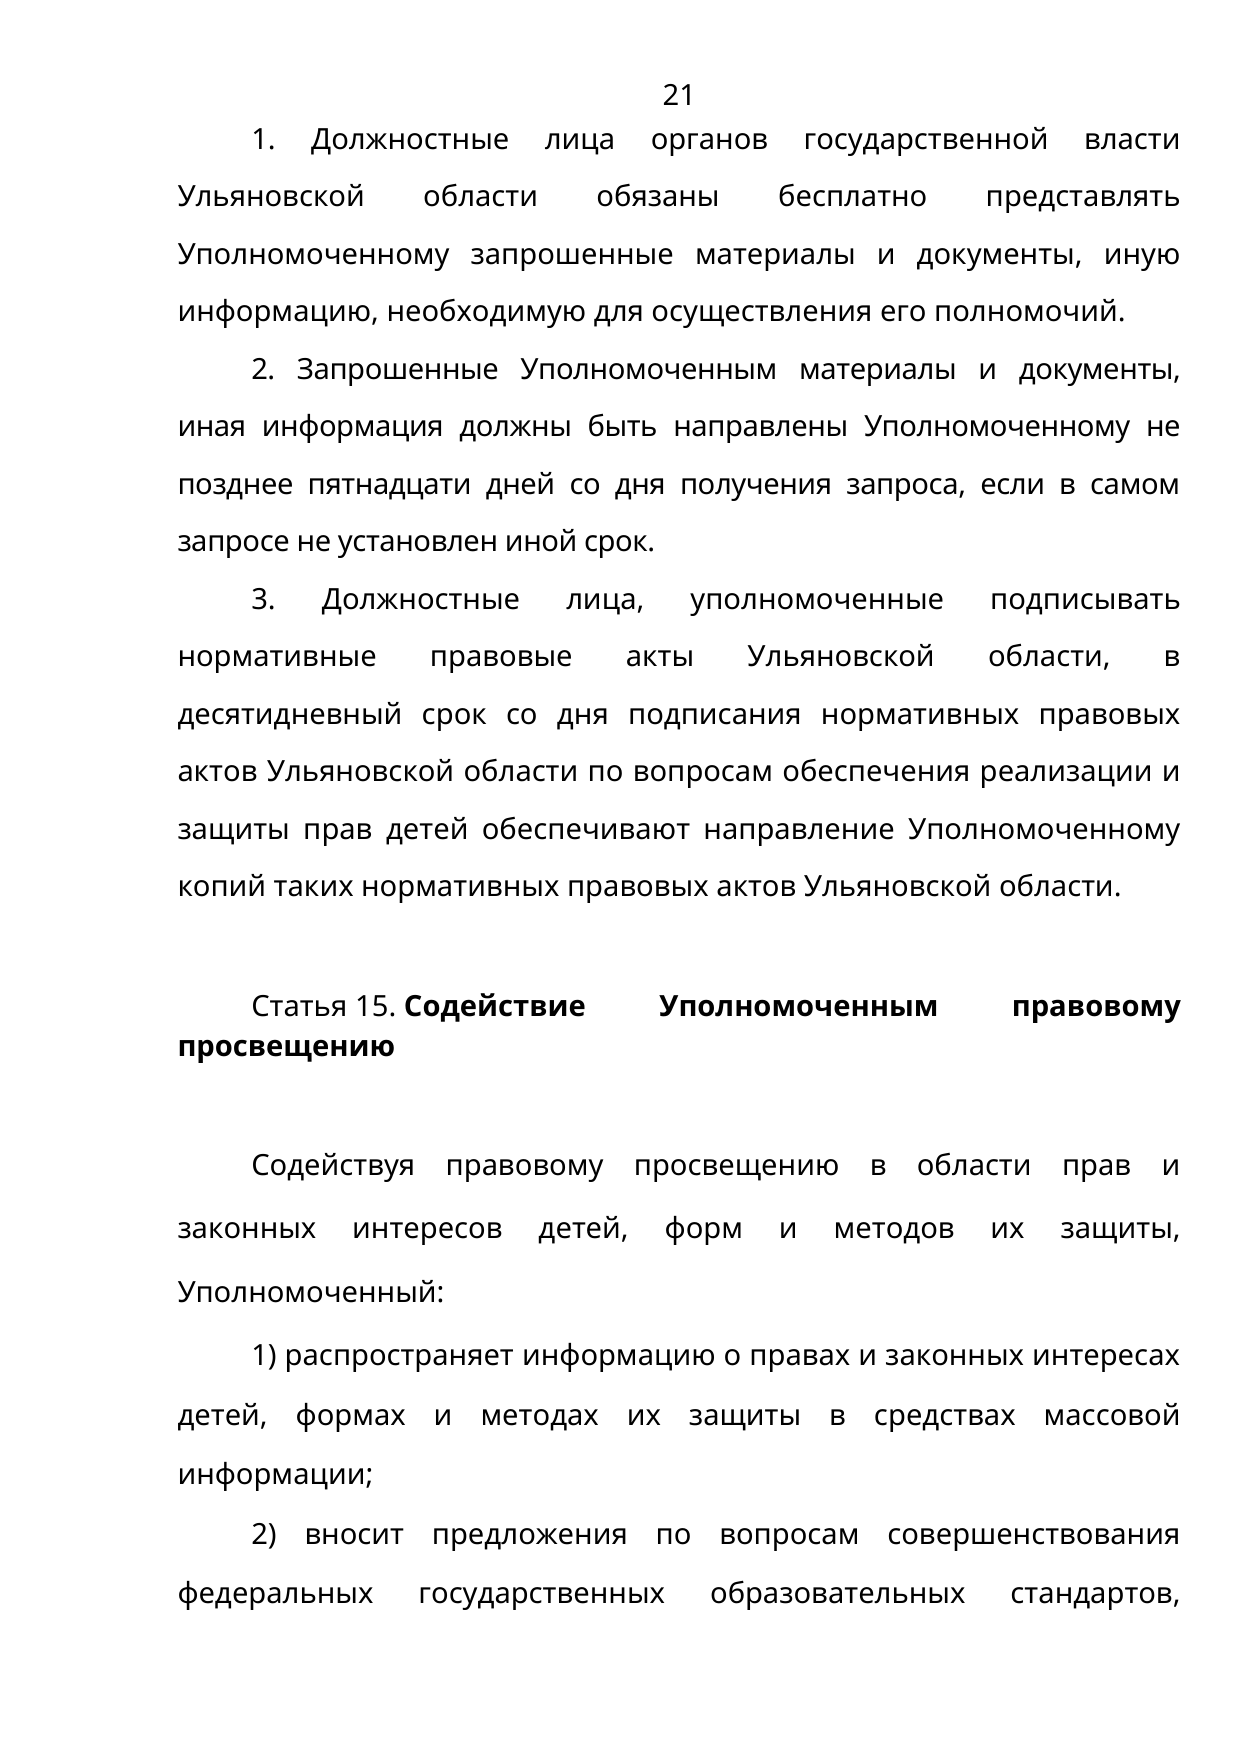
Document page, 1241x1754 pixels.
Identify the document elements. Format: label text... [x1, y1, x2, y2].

text 2. Запрошенные Уполномоченным материалы и документы, иная информация должны быть направлены Уполномоченному не позднее пятнадцати дней со дня получения запроса, если в самом запросе не установлен иной срок. [177, 348, 1181, 560]
text 1) распространяет информацию о правах и законных интересах детей, формах и методах их защиты в средствах массовой информации; [177, 1334, 1181, 1493]
text 1. Должностные лица органов государственной власти Ульяновской области обязаны бесплатно представлять Уполномоченному запрошенные материалы и документы, иную информацию, необходимую для осуществления его полномочий. [177, 118, 1181, 330]
text Содействуя правовому просвещению в области прав и законных интересов детей, форм и методов их защиты, Уполномоченный: [177, 1144, 1181, 1311]
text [177, 1513, 1181, 1612]
text 3. Должностные лица, уполномоченные подписывать нормативные правовые акты Ульяновской области, в десятидневный срок со дня подписания нормативных правовых актов Ульяновской области по вопросам обеспечения реализации и защиты прав детей обеспечивают направление Уполномоченному копий таких нормативных правовых актов Ульяновской области. [177, 578, 1181, 905]
text Статья 15. Содействие Уполномоченным правовому просвещению [177, 986, 1181, 1065]
